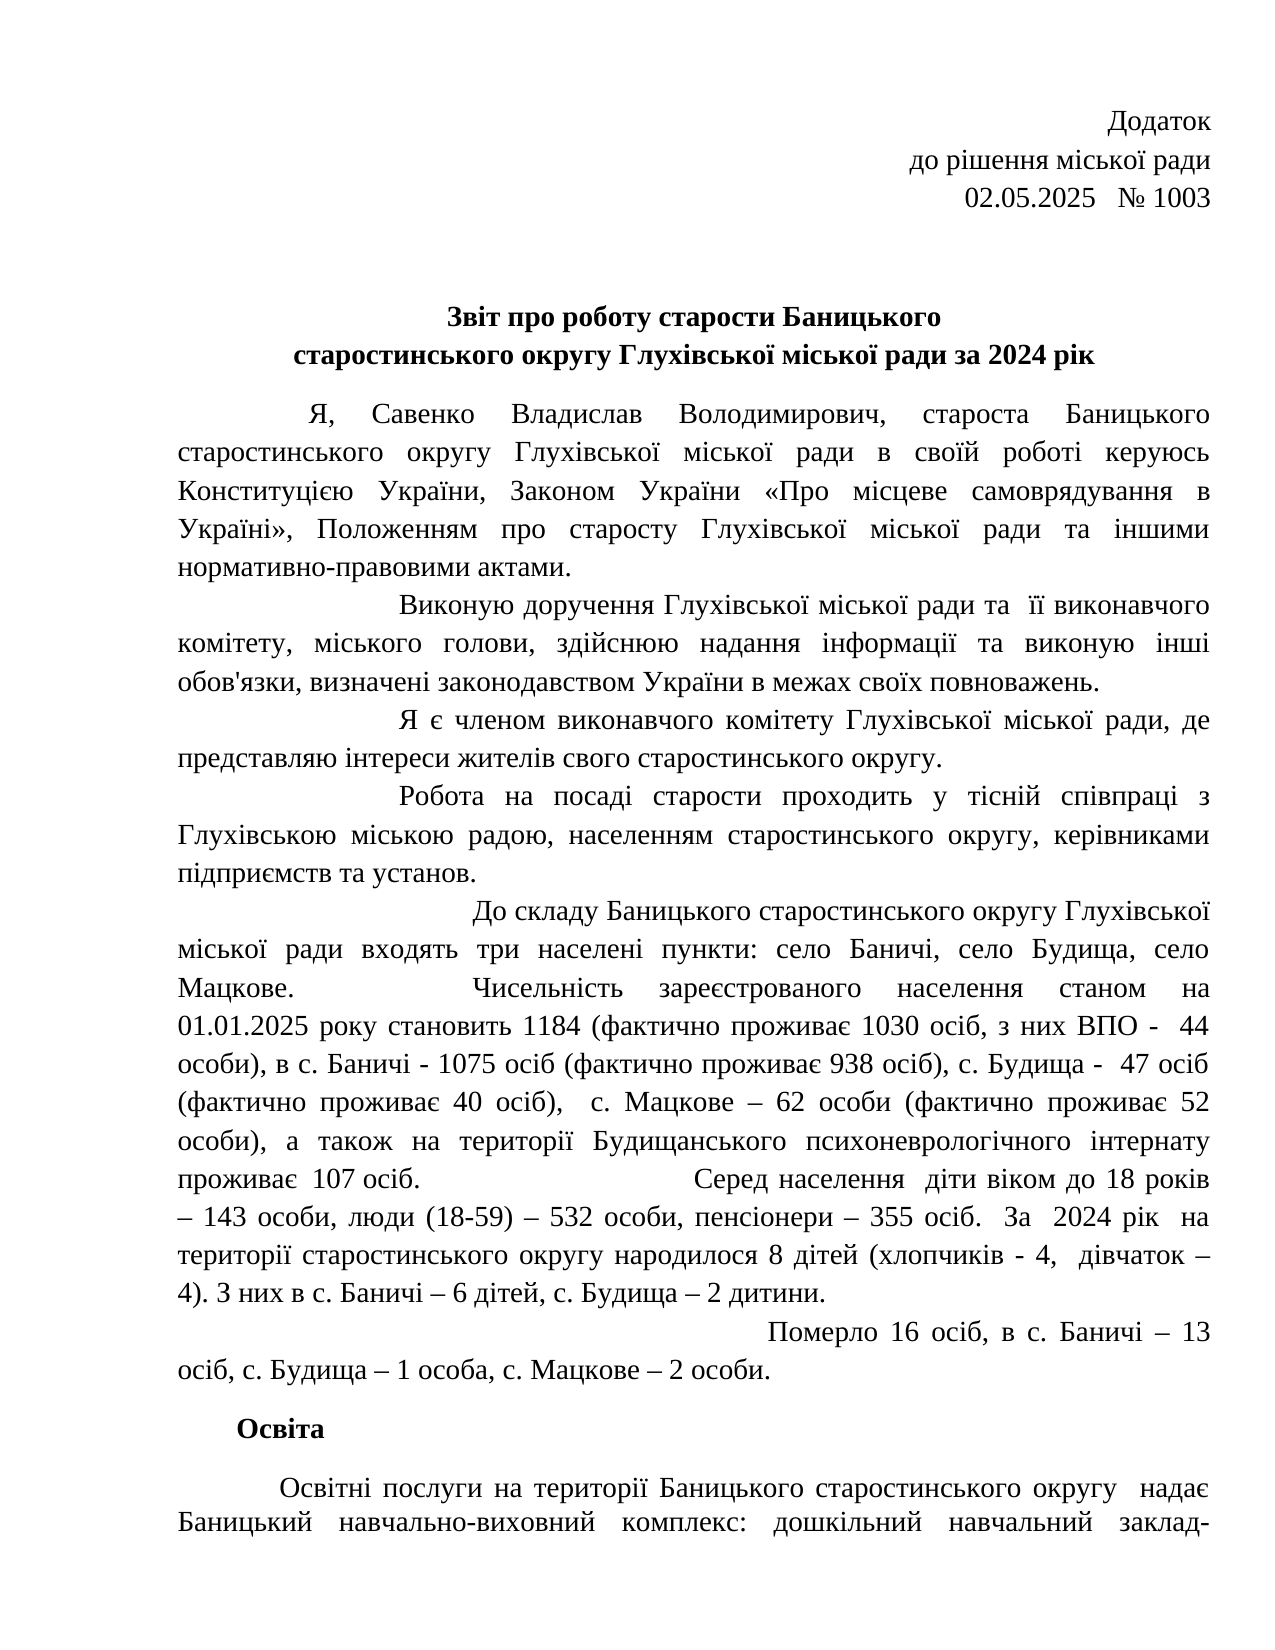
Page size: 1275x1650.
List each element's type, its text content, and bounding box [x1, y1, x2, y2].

text Звіт про роботу старости Баницького старостинського округу Глухівської міської ради за 2024 рік [177, 299, 1211, 371]
text Я, Савенко Владислав Володимирович, староста Баницького старостинського округу Глухівської міської ради в своїй роботі керуюсь Конституцією України, Законом України «Про місцеве самоврядування в Україні», Положенням про старосту Глухівської міської ради та іншими нормативно-правовими актами. Виконую доручення Глухівської міської ради та її виконавчого комітету, міського голови, здійснюю надання інформації та виконую інші обов'язки, визначені законодавством України в межах своїх повноважень. Я є членом виконавчого комітету Глухівської міської ради, де представляю інтереси жителів свого старостинського округу. Робота на посаді старости проходить у тісній співпраці з Глухівською міською радою, населенням старостинського округу, керівниками підприємств та установ. До складу Баницького старостинського округу Глухівської міської ради входять три населені пункти: село Баничі, село Будища, село Мацкове. Чисельність зареєстрованого населення станом на 01.01.2025 року становить 1184 (фактично проживає 1030 осіб, з них ВПО - 44 особи), в с. Баничі - 1075 осіб (фактично проживає 938 осіб), с. Будища - 47 осіб (фактично проживає 40 осіб), с. Мацкове – 62 особи (фактично проживає 52 особи), а також на території Будищанського психоневрологічного інтернату проживає 107 осіб. Серед населення діти віком до 18 років – 143 особи, люди (18-59) – 532 особи, пенсіонери – 355 осіб. За 2024 рік на території старостинського округу народилося 8 дітей (хлопчиків - 4, дівчаток – 4). З них в с. Баничі – 6 дітей, с. Будища – 2 дитини. Померло 16 осіб, в с. Баничі – 13 осіб, с. Будища – 1 особа, с. Мацкове – 2 особи. [177, 396, 1211, 1386]
text Освіта [177, 1411, 1211, 1444]
text Додаток до рішення міської ради 02.05.2025 № 1003 [177, 103, 1211, 214]
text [177, 1470, 1211, 1537]
